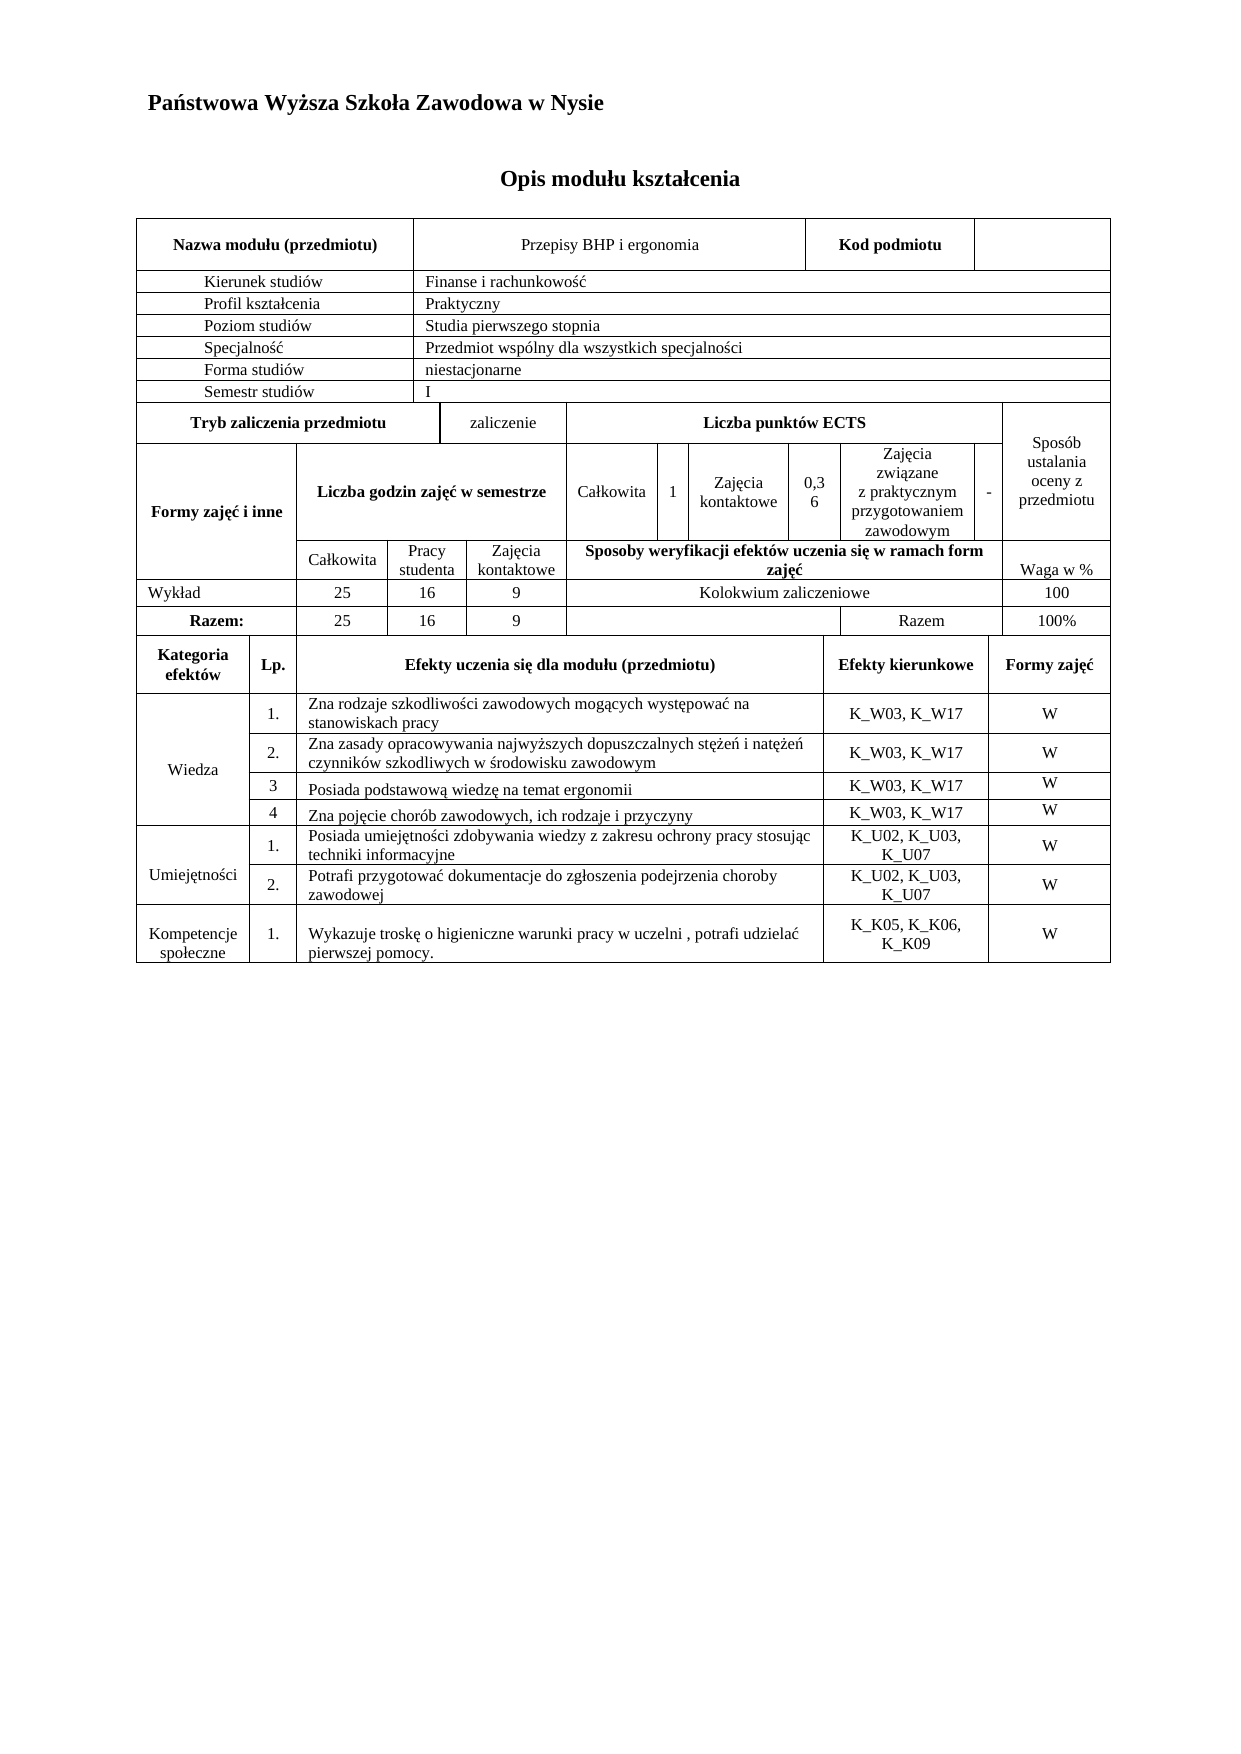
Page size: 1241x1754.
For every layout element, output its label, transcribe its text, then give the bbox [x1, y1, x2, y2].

table_cell - [975, 444, 1002, 539]
table_cell Wykład [137, 580, 296, 606]
text Opis modułu kształcenia [148, 165, 1092, 192]
table_cell Pracy studenta [388, 541, 466, 579]
table_cell 16 [388, 580, 466, 606]
table_cell W [989, 800, 1110, 825]
table_cell 25 [297, 580, 387, 606]
table_cell K_U02, K_U03, K_U07 [824, 826, 988, 864]
table_cell Kolokwium zaliczeniowe [567, 580, 1002, 606]
table_cell K_W03, K_W17 [824, 734, 988, 772]
table_cell Umiejętności [137, 826, 249, 904]
table_cell 3 [250, 773, 296, 798]
table_cell Razem [841, 607, 1002, 634]
table_cell Formy zajęć [989, 636, 1110, 693]
table_cell Przedmiot wspólny dla wszystkich specjalności [414, 337, 1110, 358]
table_cell 2. [250, 865, 296, 904]
table_cell 25 [297, 607, 387, 634]
table_cell W [989, 734, 1110, 772]
table_cell Praktyczny [414, 293, 1110, 314]
table_cell Lp. [250, 636, 296, 693]
table_cell Profil kształcenia [137, 293, 413, 314]
table_cell Studia pierwszego stopnia [414, 315, 1110, 336]
table_header Przepisy BHP i ergonomia [414, 219, 805, 270]
table_cell Zajęcia związane z praktycznym przygotowaniem zawodowym [841, 444, 974, 539]
table_cell K_W03, K_W17 [824, 773, 988, 798]
table_cell 1 [658, 444, 688, 539]
table_cell K_W03, K_W17 [824, 800, 988, 825]
table_cell Forma studiów [137, 359, 413, 380]
table_cell W [989, 694, 1110, 732]
table_cell Wiedza [137, 694, 249, 825]
table_cell zaliczenie [441, 403, 566, 443]
table_cell Zna pojęcie chorób zawodowych, ich rodzaje i przyczyny [297, 800, 823, 825]
table_cell Liczba godzin zajęć w semestrze [297, 444, 566, 539]
table_cell Całkowita [297, 541, 387, 579]
table_cell 2. [250, 734, 296, 772]
table_cell W [989, 826, 1110, 864]
table_cell 100% [1003, 607, 1110, 634]
table_cell Finanse i rachunkowość [414, 271, 1110, 292]
table_cell Specjalność [137, 337, 413, 358]
table_cell 100 [1003, 580, 1110, 606]
table_header Kod podmiotu [806, 219, 974, 270]
table_cell Posiada umiejętności zdobywania wiedzy z zakresu ochrony pracy stosując techniki informacyjne [297, 826, 823, 864]
table_cell Kompetencje społeczne [137, 905, 249, 962]
table_cell Formy zajęć i inne [137, 444, 296, 579]
table_cell Zna rodzaje szkodliwości zawodowych mogących występować na stanowiskach pracy [297, 694, 823, 732]
table_cell 0,36 [789, 444, 840, 539]
table_cell 1. [250, 905, 296, 962]
table_cell Razem: [137, 607, 296, 634]
table_cell Kierunek studiów [137, 271, 413, 292]
table_cell Efekty uczenia się dla modułu (przedmiotu) [297, 636, 823, 693]
table_cell Liczba punktów ECTS [567, 403, 1002, 443]
table_cell Kategoria efektów [137, 636, 249, 693]
table_cell Poziom studiów [137, 315, 413, 336]
table_cell Wykazuje troskę o higieniczne warunki pracy w uczelni , potrafi udzielać pierwszej pomocy. [297, 905, 823, 962]
table_cell K_K05, K_K06, K_K09 [824, 905, 988, 962]
table_cell Potrafi przygotować dokumentacje do zgłoszenia podejrzenia choroby zawodowej [297, 865, 823, 904]
table_cell 9 [467, 607, 566, 634]
table_cell Zna zasady opracowywania najwyższych dopuszczalnych stężeń i natężeń czynników szkodliwych w środowisku zawodowym [297, 734, 823, 772]
table_cell Zajęcia kontaktowe [689, 444, 788, 539]
table_cell Zajęcia kontaktowe [467, 541, 566, 579]
table_cell K_U02, K_U03, K_U07 [824, 865, 988, 904]
table_cell 9 [467, 580, 566, 606]
table_cell 1. [250, 694, 296, 732]
table_cell Semestr studiów [137, 381, 413, 402]
table_cell [567, 607, 840, 634]
table_cell W [989, 773, 1110, 798]
table_cell K_W03, K_W17 [824, 694, 988, 732]
text Państwowa Wyższa Szkoła Zawodowa w Nysie [148, 89, 1092, 115]
table_cell Posiada podstawową wiedzę na temat ergonomii [297, 773, 823, 798]
table_cell I [414, 381, 1110, 402]
table_header [975, 219, 1110, 270]
table_cell 1. [250, 826, 296, 864]
table_cell Całkowita [567, 444, 657, 539]
table_header Nazwa modułu (przedmiotu) [137, 219, 413, 270]
table_cell W [989, 865, 1110, 904]
table_cell Efekty kierunkowe [824, 636, 988, 693]
table_cell 16 [388, 607, 466, 634]
table_cell W [989, 905, 1110, 962]
table_cell Waga w % [1003, 541, 1110, 579]
table_cell Sposoby weryfikacji efektów uczenia się w ramach form zajęć [567, 541, 1002, 579]
table_cell 4 [250, 800, 296, 825]
table_cell niestacjonarne [414, 359, 1110, 380]
table_cell Sposób ustalania oceny z przedmiotu [1003, 403, 1110, 539]
table_cell Tryb zaliczenia przedmiotu [137, 403, 439, 443]
